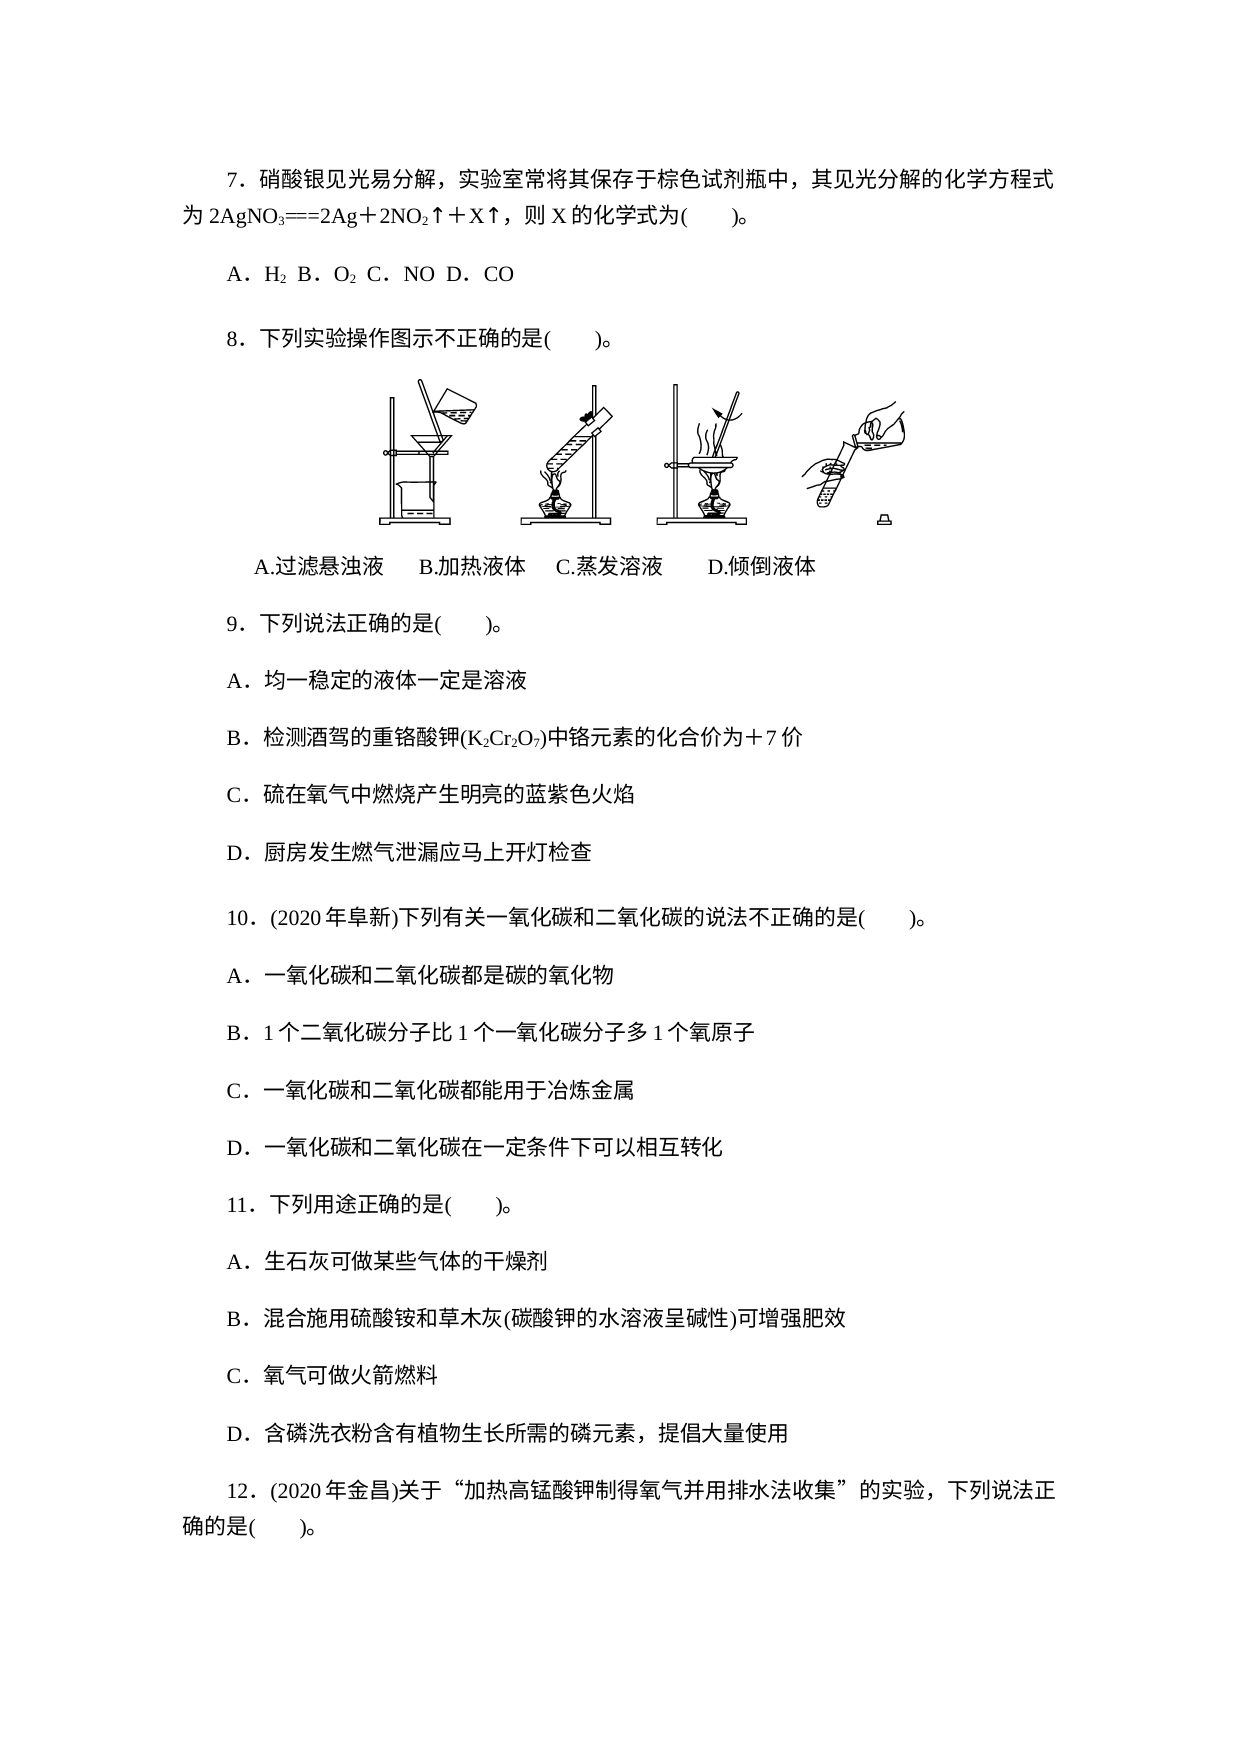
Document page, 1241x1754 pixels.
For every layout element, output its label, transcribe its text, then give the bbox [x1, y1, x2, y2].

picture [520, 385, 613, 525]
picture [801, 401, 905, 525]
text 11．下列用途正确的是( )。 [183, 1187, 1058, 1219]
text 12．(2020年金昌)关于“加热高锰酸钾制得氧气并用排水法收集”的实验，下列说法正确的是( )。 [183, 1473, 1058, 1541]
text C．硫在氧气中燃烧产生明亮的蓝紫色火焰 [183, 777, 1058, 809]
text A．H2 B．O2 C．NO D．CO [183, 256, 1058, 287]
text 10．(2020年阜新)下列有关一氧化碳和二氧化碳的说法不正确的是( )。 [183, 892, 1058, 931]
picture [656, 384, 747, 525]
text D．一氧化碳和二氧化碳在一定条件下可以相互转化 [183, 1130, 1058, 1161]
text A.过滤悬浊液 B.加热液体 C.蒸发溶液 D.倾倒液体 [183, 549, 1058, 580]
text 9．下列说法正确的是( )。 [183, 606, 1058, 638]
text 8．下列实验操作图示不正确的是( )。 [183, 313, 1058, 352]
text B．1个二氧化碳分子比1个一氧化碳分子多1个氧原子 [183, 1015, 1058, 1047]
text A．一氧化碳和二氧化碳都是碳的氧化物 [183, 958, 1058, 990]
text A．均一稳定的液体一定是溶液 [183, 663, 1058, 695]
text C．氧气可做火箭燃料 [183, 1358, 1058, 1390]
text 7．硝酸银见光易分解，实验室常将其保存于棕色试剂瓶中，其见光分解的化学方程式为2AgNO3===2Ag＋2NO2↑＋X↑，则X的化学式为( )。 [183, 162, 1058, 230]
text A．生石灰可做某些气体的干燥剂 [183, 1244, 1058, 1276]
text D．含磷洗衣粉含有植物生长所需的磷元素，提倡大量使用 [183, 1416, 1058, 1447]
text C．一氧化碳和二氧化碳都能用于冶炼金属 [183, 1073, 1058, 1104]
text D．厨房发生燃气泄漏应马上开灯检查 [183, 835, 1058, 866]
text B．检测酒驾的重铬酸钾(K2Cr2O7)中铬元素的化合价为＋7价 [183, 720, 1058, 752]
picture [379, 379, 477, 525]
text B．混合施用硫酸铵和草木灰(碳酸钾的水溶液呈碱性)可增强肥效 [183, 1301, 1058, 1333]
